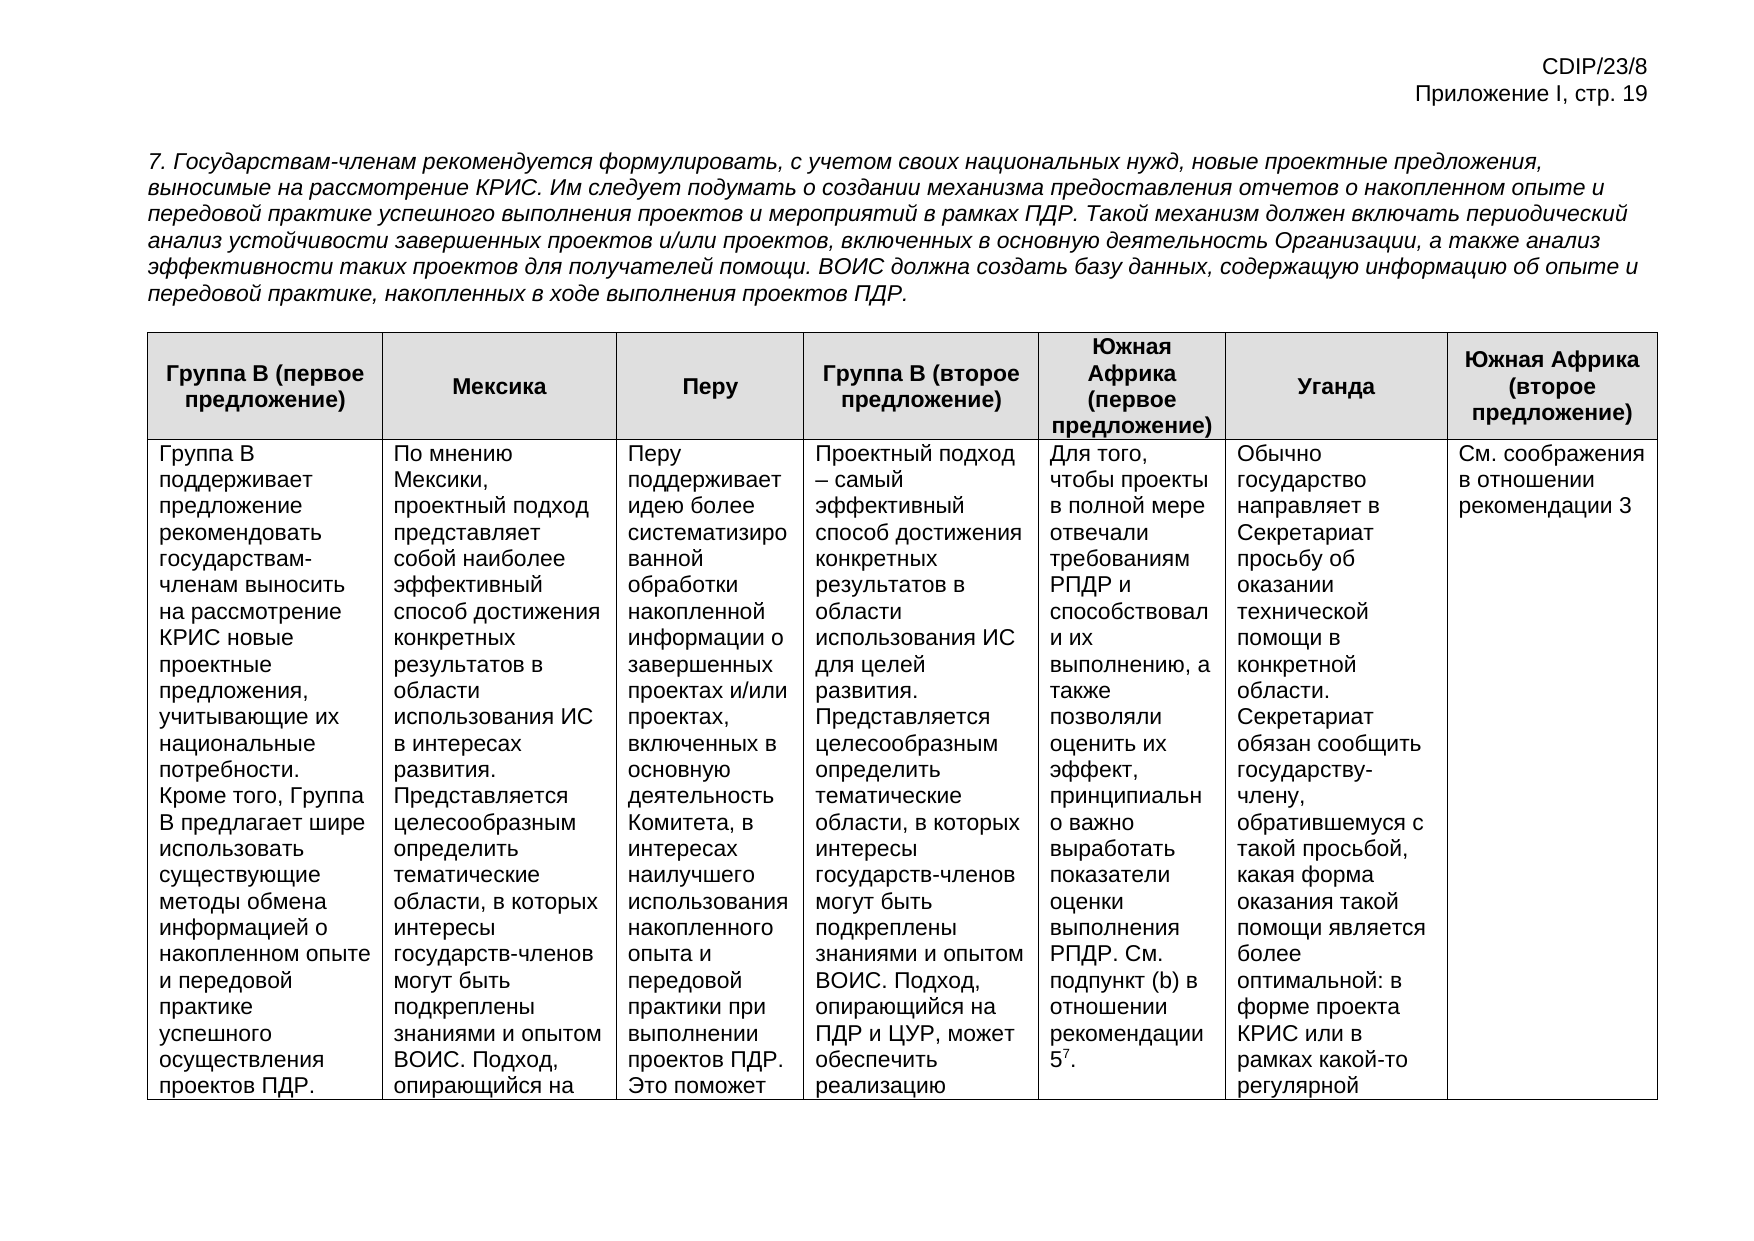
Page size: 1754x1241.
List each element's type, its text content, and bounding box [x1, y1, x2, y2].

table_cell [1039, 440, 1225, 1098]
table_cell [148, 440, 382, 1098]
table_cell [383, 440, 616, 1098]
table_header Мексика [383, 333, 616, 439]
table_header Уганда [1226, 333, 1447, 439]
table_header Южная Африка (второе предложение) [1448, 333, 1657, 439]
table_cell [1448, 440, 1657, 1098]
table_header Перу [617, 333, 803, 439]
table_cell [1226, 440, 1447, 1098]
table_header Южная Африка (первое предложение) [1039, 333, 1225, 439]
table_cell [617, 440, 803, 1098]
table_header Группа B (второе предложение) [804, 333, 1038, 439]
table_header Группа B (первое предложение) [148, 333, 382, 439]
text 7. Государствам-членам рекомендуется формулировать, с учетом своих национальных нужд, новые проектные предложения, выносимые на рассмотрение КРИС. Им следует подумать о создании механизма предоставления отчетов о накопленном опыте и передовой практике успешного выполнения проектов и мероприятий в рамках ПДР. Такой механизм должен включать периодический анализ устойчивости завершенных проектов и/или проектов, включенных в основную деятельность Организации, а также анализ эффективности таких проектов для получателей помощи. ВОИС должна создать базу данных, содержащую информацию об опыте и передовой практике, накопленных в ходе выполнения проектов ПДР. [148, 148, 1647, 306]
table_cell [804, 440, 1038, 1098]
